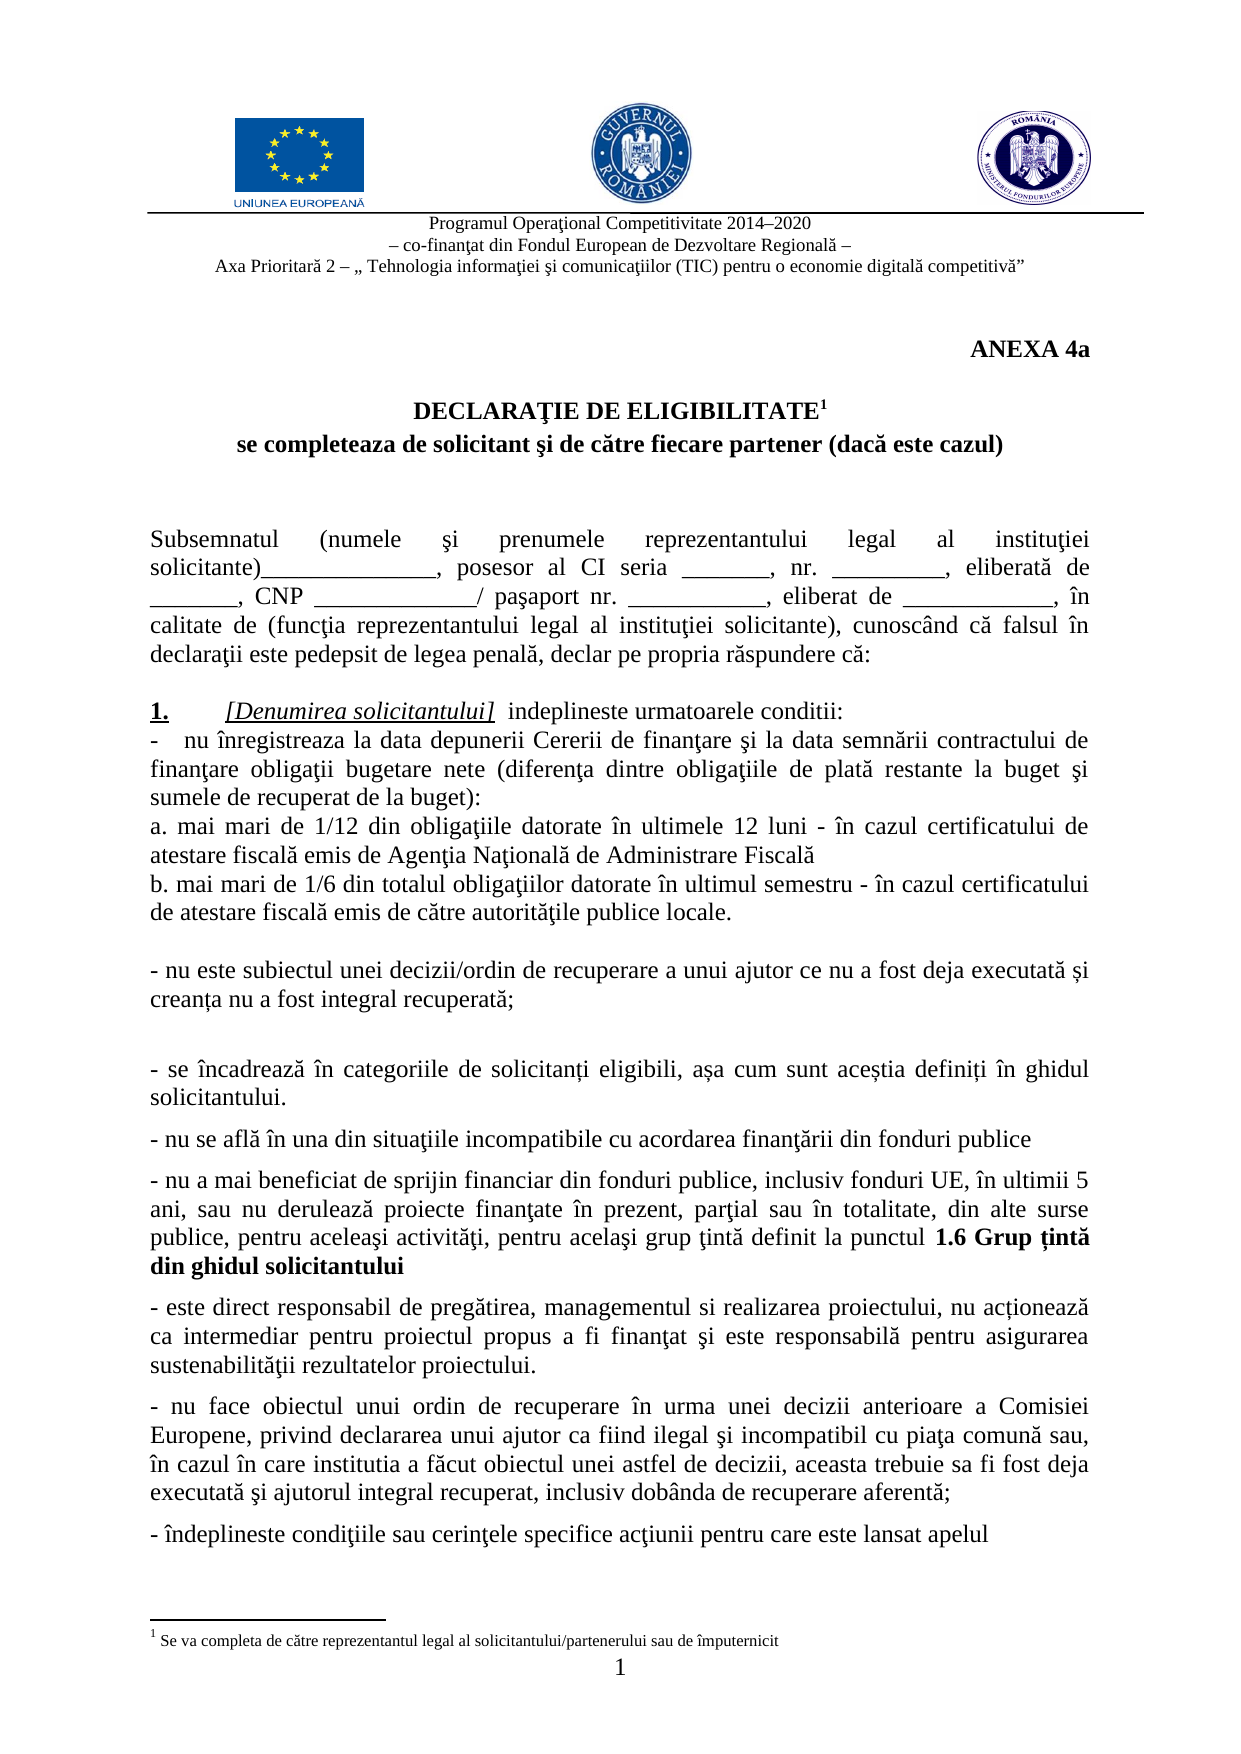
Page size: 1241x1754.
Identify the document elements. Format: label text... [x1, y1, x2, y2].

text - nu se află în una din situaţiile incompatibile cu acordarea finanţării din fonduri publice [150, 1124, 1090, 1152]
text se completeaza de solicitant şi de către fiecare partener (dacă este cazul) [150, 429, 1090, 458]
text a. mai mari de 1/12 din obligaţiile datorate în ultimele 12 luni - în cazul certificatului de atestare fiscală emis de Agenţia Naţională de Administrare Fiscală [150, 811, 1090, 869]
text - îndeplineste condiţiile sau cerinţele specifice acţiunii pentru care este lansat apelul [150, 1519, 1090, 1547]
text 1. [Denumirea solicitantului] indeplineste urmatoarele conditii: [150, 696, 1090, 725]
text - este direct responsabil de pregătirea, managementul si realizarea proiectului, nu acționează ca intermediar pentru proiectul propus a fi finanţat şi este responsabilă pentru asigurarea sustenabilităţii rezultatelor proiectului. [150, 1292, 1090, 1379]
text ANEXA 4a [150, 334, 1090, 363]
text Subsemnatul (numele şi prenumele reprezentantului legal al instituţiei solicitante)______________, posesor al CI seria _______, nr. _________, eliberată de _______, CNP _____________/ paşaport nr. ___________, eliberat de ____________, în calitate de (funcţia reprezentantului legal al instituţiei solicitante), cunoscând că falsul în declaraţii este pedepsit de legea penală, declar pe propria răspundere că: [150, 524, 1090, 667]
text - nu a mai beneficiat de sprijin financiar din fonduri publice, inclusiv fonduri UE, în ultimii 5 ani, sau nu derulează proiecte finanţate în prezent, parţial sau în totalitate, din alte surse publice, pentru aceleaşi activităţi, pentru acelaşi grup ţintă definit la punctul 1.6 Grup țintă din ghidul solicitantului [150, 1165, 1090, 1280]
text b. mai mari de 1/6 din totalul obligaţiilor datorate în ultimul semestru - în cazul certificatului de atestare fiscală emis de către autorităţile publice locale. [150, 869, 1090, 926]
picture [589, 101, 694, 205]
text - se încadrează în categoriile de solicitanți eligibili, așa cum sunt aceștia definiți în ghidul solicitantului. [150, 1054, 1090, 1111]
text - nu înregistreaza la data depunerii Cererii de finanţare şi la data semnării contractului de finanţare obligaţii bugetare nete (diferenţa dintre obligaţiile de plată restante la buget şi sumele de recuperat de la buget): [150, 725, 1090, 811]
picture [977, 111, 1091, 205]
text - nu este subiectul unei decizii/ordin de recuperare a unui ajutor ce nu a fost deja executată și creanța nu a fost integral recuperată; [150, 955, 1090, 1012]
text - nu face obiectul unui ordin de recuperare în urma unei decizii anterioare a Comisiei Europene, privind declararea unui ajutor ca fiind ilegal şi incompatibil cu piaţa comună sau, în cazul în care institutia a făcut obiectul unei astfel de decizii, aceasta trebuie sa fi fost deja executată şi ajutorul integral recuperat, inclusiv dobânda de recuperare aferentă; [150, 1391, 1090, 1506]
text DECLARAŢIE DE ELIGIBILITATE [150, 396, 1090, 425]
